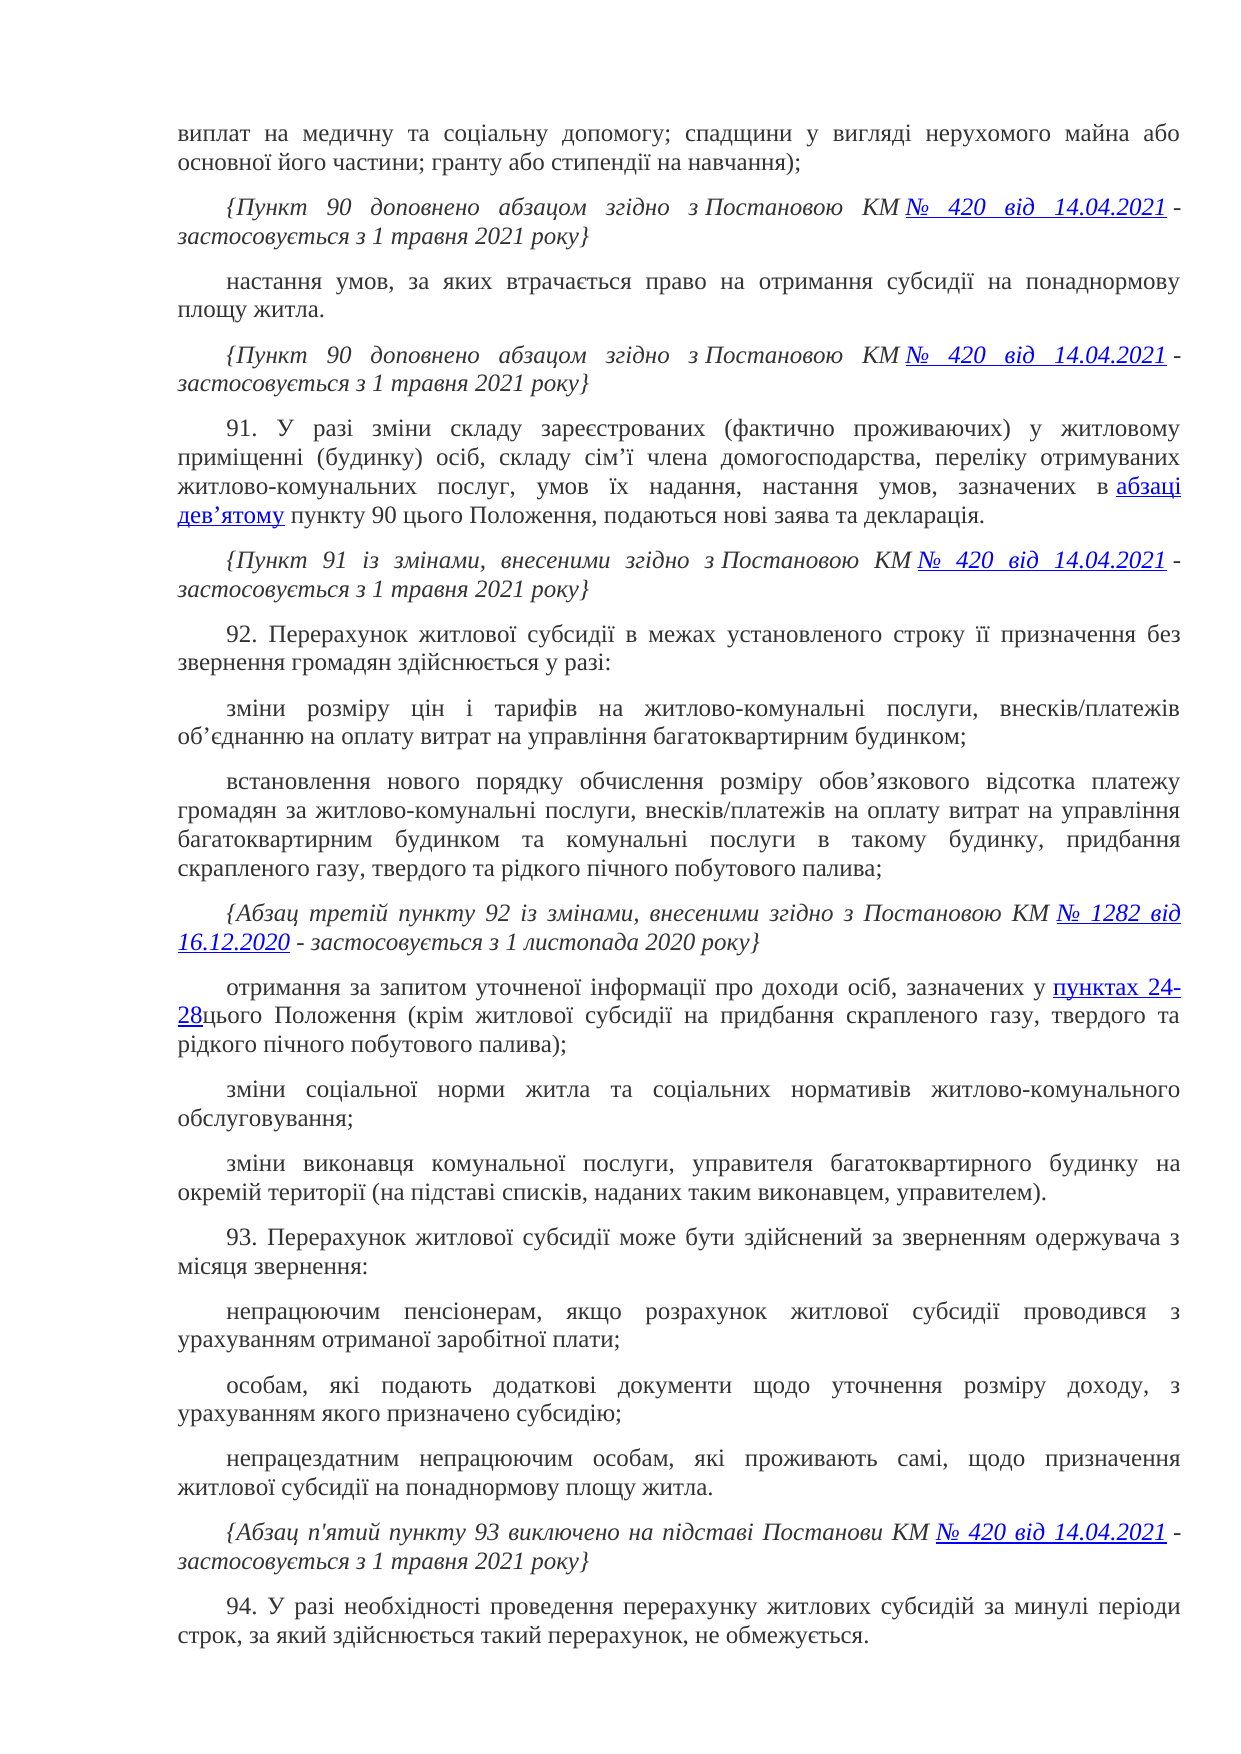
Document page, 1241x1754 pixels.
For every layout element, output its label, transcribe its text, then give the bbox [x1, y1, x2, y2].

text настання умов, за яких втрачається право на отримання субсидії на понаднормову площу житла. [177, 266, 1181, 323]
text {Пункт 90 доповнено абзацом згідно з Постановою КМ № 420 від 14.04.2021 - застосовується з 1 травня 2021 року} [177, 340, 1181, 397]
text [177, 118, 1181, 176]
text 93. Перерахунок житлової субсидії може бути здійснений за зверненням одержувача з місяця звернення: [177, 1222, 1181, 1279]
text отримання за запитом уточненої інформації про доходи осіб, зазначених у пунктах 24-28цього Положення (крім житлової субсидії на придбання скрапленого газу, твердого та рідкого пічного побутового палива); [177, 972, 1181, 1058]
text {Абзац п'ятий пункту 93 виключено на підставі Постанови КМ № 420 від 14.04.2021 - застосовується з 1 травня 2021 року} [177, 1517, 1181, 1575]
text 91. У разі зміни складу зареєстрованих (фактично проживаючих) у житловому приміщенні (будинку) осіб, складу сім’ї члена домогосподарства, переліку отримуваних житлово-комунальних послуг, умов їх надання, настання умов, зазначених в абзаці дев’ятому пункту 90 цього Положення, подаються нові заява та декларація. [177, 413, 1181, 528]
text {Пункт 91 із змінами, внесеними згідно з Постановою КМ № 420 від 14.04.2021 - застосовується з 1 травня 2021 року} [177, 545, 1181, 602]
text встановлення нового порядку обчислення розміру обов’язкового відсотка платежу громадян за житлово-комунальні послуги, внесків/платежів на оплату витрат на управління багатоквартирним будинком та комунальні послуги в такому будинку, придбання скрапленого газу, твердого та рідкого пічного побутового палива; [177, 766, 1181, 881]
text непрацюючим пенсіонерам, якщо розрахунок житлової субсидії проводився з урахуванням отриманої заробітної плати; [177, 1296, 1181, 1353]
text особам, які подають додаткові документи щодо уточнення розміру доходу, з урахуванням якого призначено субсидію; [177, 1370, 1181, 1427]
text зміни розміру цін і тарифів на житлово-комунальні послуги, внесків/платежів об’єднанню на оплату витрат на управління багатоквартирним будинком; [177, 693, 1181, 750]
text зміни виконавця комунальної послуги, управителя багатоквартирного будинку на окремій території (на підставі списків, наданих таким виконавцем, управителем). [177, 1148, 1181, 1206]
text 92. Перерахунок житлової субсидії в межах установленого строку її призначення без звернення громадян здійснюється у разі: [177, 619, 1181, 676]
text непрацездатним непрацюючим особам, які проживають самі, щодо призначення житлової субсидії на понаднормову площу житла. [177, 1443, 1181, 1501]
text {Абзац третій пункту 92 із змінами, внесеними згідно з Постановою КМ № 1282 від 16.12.2020 - застосовується з 1 листопада 2020 року} [177, 898, 1181, 955]
text 94. У разі необхідності проведення перерахунку житлових субсидій за минулі періоди строк, за який здійснюється такий перерахунок, не обмежується. [177, 1591, 1181, 1649]
text {Пункт 90 доповнено абзацом згідно з Постановою КМ № 420 від 14.04.2021 - застосовується з 1 травня 2021 року} [177, 192, 1181, 249]
text зміни соціальної норми житла та соціальних нормативів житлово-комунального обслуговування; [177, 1074, 1181, 1132]
